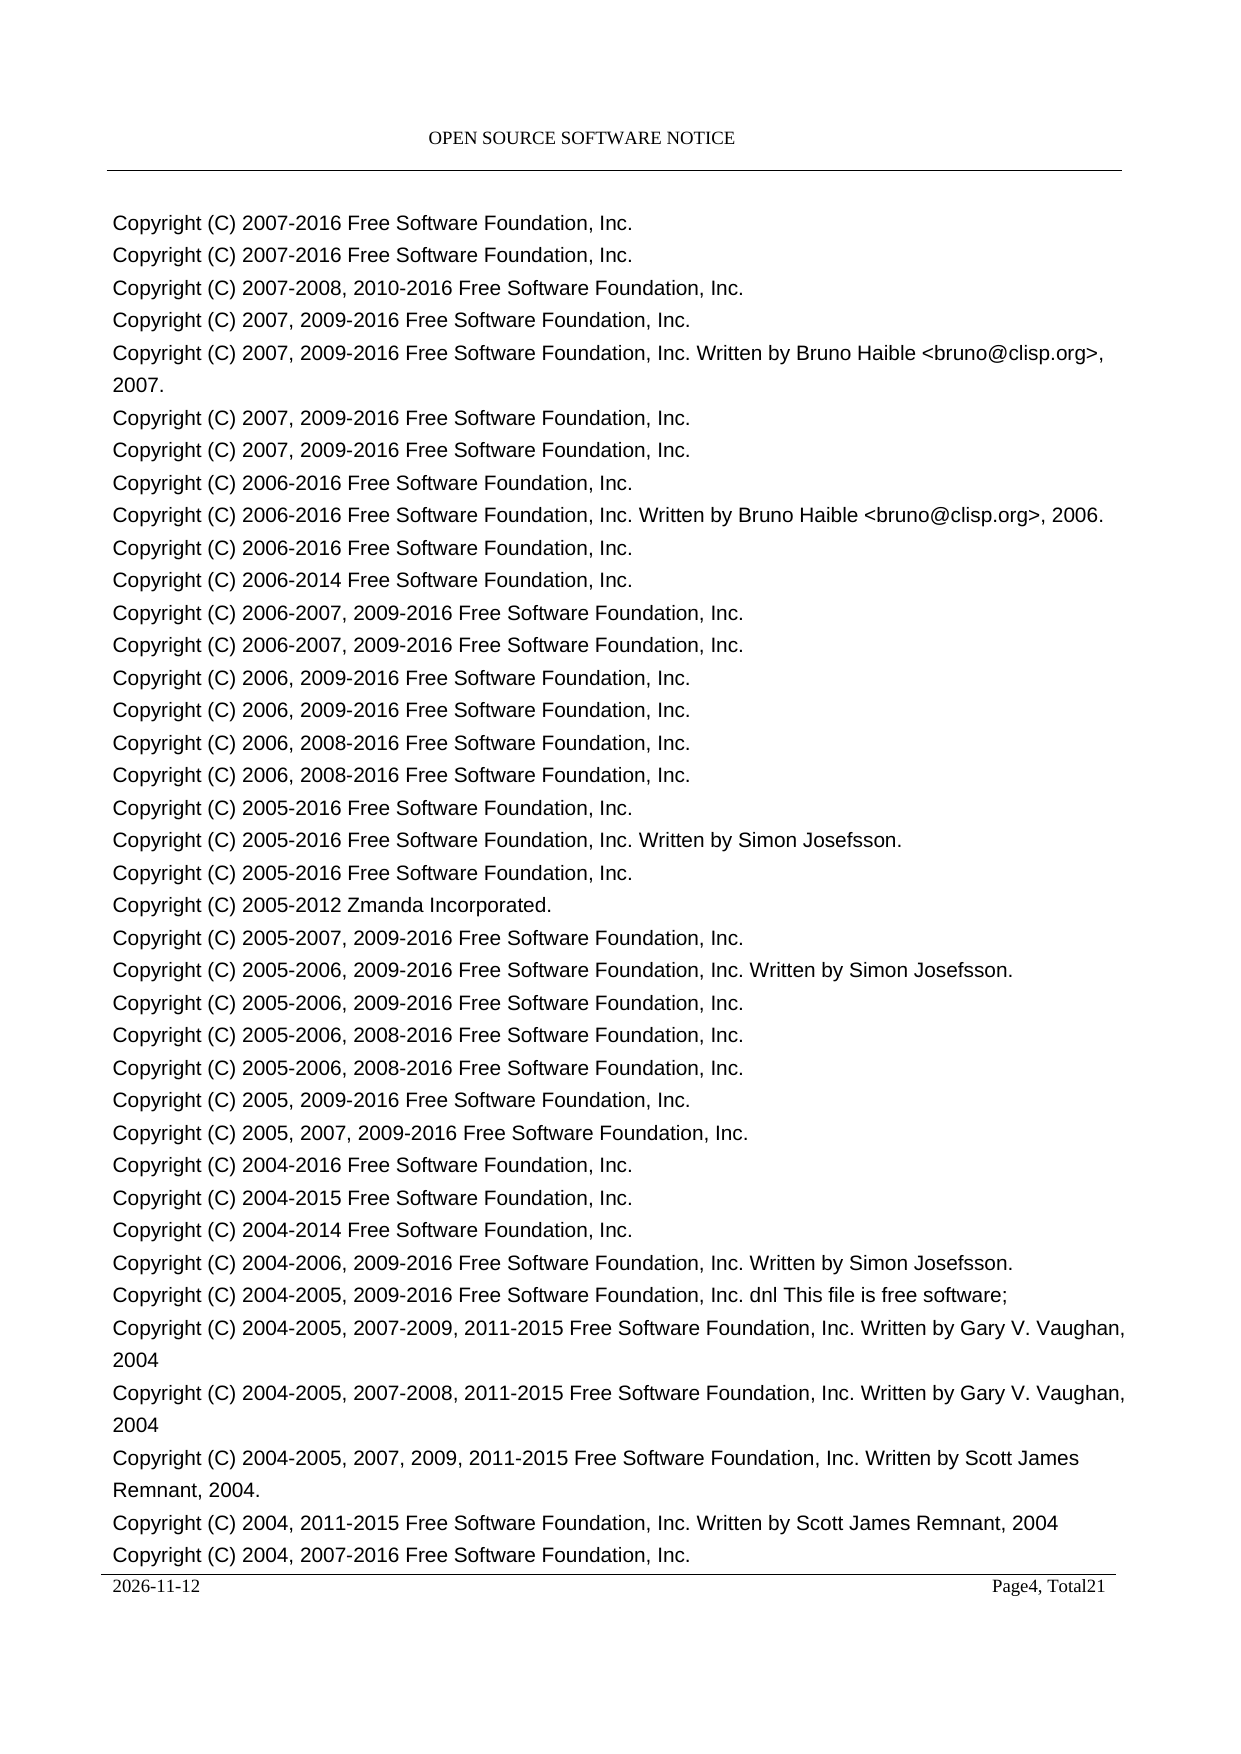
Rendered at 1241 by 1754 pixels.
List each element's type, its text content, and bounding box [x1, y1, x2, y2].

text Copyright (C) 2005-2007, 2009-2016 Free Software Foundation, Inc. [112, 921, 1128, 954]
text Copyright (C) 2005-2012 Zmanda Incorporated. [112, 889, 1128, 921]
text Copyright (C) 2006, 2008-2016 Free Software Foundation, Inc. [112, 726, 1128, 759]
text Copyright (C) 2007-2008, 2010-2016 Free Software Foundation, Inc. [112, 271, 1128, 304]
text Copyright (C) 2006-2007, 2009-2016 Free Software Foundation, Inc. [112, 629, 1128, 661]
text Copyright (C) 2007, 2009-2016 Free Software Foundation, Inc. [112, 434, 1128, 466]
text Copyright (C) 2007, 2009-2016 Free Software Foundation, Inc. [112, 304, 1128, 336]
text Copyright (C) 2004-2015 Free Software Foundation, Inc. [112, 1181, 1128, 1214]
text Copyright (C) 2004-2014 Free Software Foundation, Inc. [112, 1214, 1128, 1246]
text Copyright (C) 2005-2006, 2008-2016 Free Software Foundation, Inc. [112, 1051, 1128, 1084]
text Copyright (C) 2005-2016 Free Software Foundation, Inc. [112, 791, 1128, 824]
text Copyright (C) 2004-2006, 2009-2016 Free Software Foundation, Inc. Written by Simon Josefsson. [112, 1246, 1128, 1279]
text Copyright (C) 2005-2006, 2008-2016 Free Software Foundation, Inc. [112, 1019, 1128, 1051]
text Copyright (C) 2004-2005, 2007, 2009, 2011-2015 Free Software Foundation, Inc. Written by Scott James Remnant, 2004. [112, 1441, 1128, 1506]
text Copyright (C) 2005-2016 Free Software Foundation, Inc. Written by Simon Josefsson. [112, 824, 1128, 856]
text Copyright (C) 2005-2016 Free Software Foundation, Inc. [112, 856, 1128, 889]
text Copyright (C) 2004, 2011-2015 Free Software Foundation, Inc. Written by Scott James Remnant, 2004 [112, 1506, 1128, 1539]
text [112, 206, 1128, 239]
text Copyright (C) 2006, 2009-2016 Free Software Foundation, Inc. [112, 694, 1128, 726]
text Copyright (C) 2007, 2009-2016 Free Software Foundation, Inc. [112, 401, 1128, 434]
text Copyright (C) 2007, 2009-2016 Free Software Foundation, Inc. Written by Bruno Haible <bruno@clisp.org>, 2007. [112, 336, 1128, 401]
text Copyright (C) 2004-2016 Free Software Foundation, Inc. [112, 1149, 1128, 1181]
text Copyright (C) 2006, 2009-2016 Free Software Foundation, Inc. [112, 661, 1128, 694]
text Copyright (C) 2006-2016 Free Software Foundation, Inc. [112, 466, 1128, 499]
text Copyright (C) 2006-2016 Free Software Foundation, Inc. [112, 531, 1128, 564]
text Copyright (C) 2005, 2009-2016 Free Software Foundation, Inc. [112, 1084, 1128, 1116]
text Copyright (C) 2006, 2008-2016 Free Software Foundation, Inc. [112, 759, 1128, 791]
text Copyright (C) 2004-2005, 2007-2008, 2011-2015 Free Software Foundation, Inc. Written by Gary V. Vaughan, 2004 [112, 1376, 1128, 1441]
text Copyright (C) 2006-2014 Free Software Foundation, Inc. [112, 564, 1128, 596]
text Copyright (C) 2005-2006, 2009-2016 Free Software Foundation, Inc. Written by Simon Josefsson. [112, 954, 1128, 986]
text Copyright (C) 2004-2005, 2009-2016 Free Software Foundation, Inc. dnl This file is free software; [112, 1279, 1128, 1311]
text Copyright (C) 2004-2005, 2007-2009, 2011-2015 Free Software Foundation, Inc. Written by Gary V. Vaughan, 2004 [112, 1311, 1128, 1376]
text Copyright (C) 2006-2007, 2009-2016 Free Software Foundation, Inc. [112, 596, 1128, 629]
text Copyright (C) 2005, 2007, 2009-2016 Free Software Foundation, Inc. [112, 1116, 1128, 1149]
text Copyright (C) 2005-2006, 2009-2016 Free Software Foundation, Inc. [112, 986, 1128, 1019]
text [112, 239, 1128, 271]
text Copyright (C) 2004, 2007-2016 Free Software Foundation, Inc. [112, 1539, 1128, 1571]
text Copyright (C) 2006-2016 Free Software Foundation, Inc. Written by Bruno Haible <bruno@clisp.org>, 2006. [112, 499, 1128, 531]
